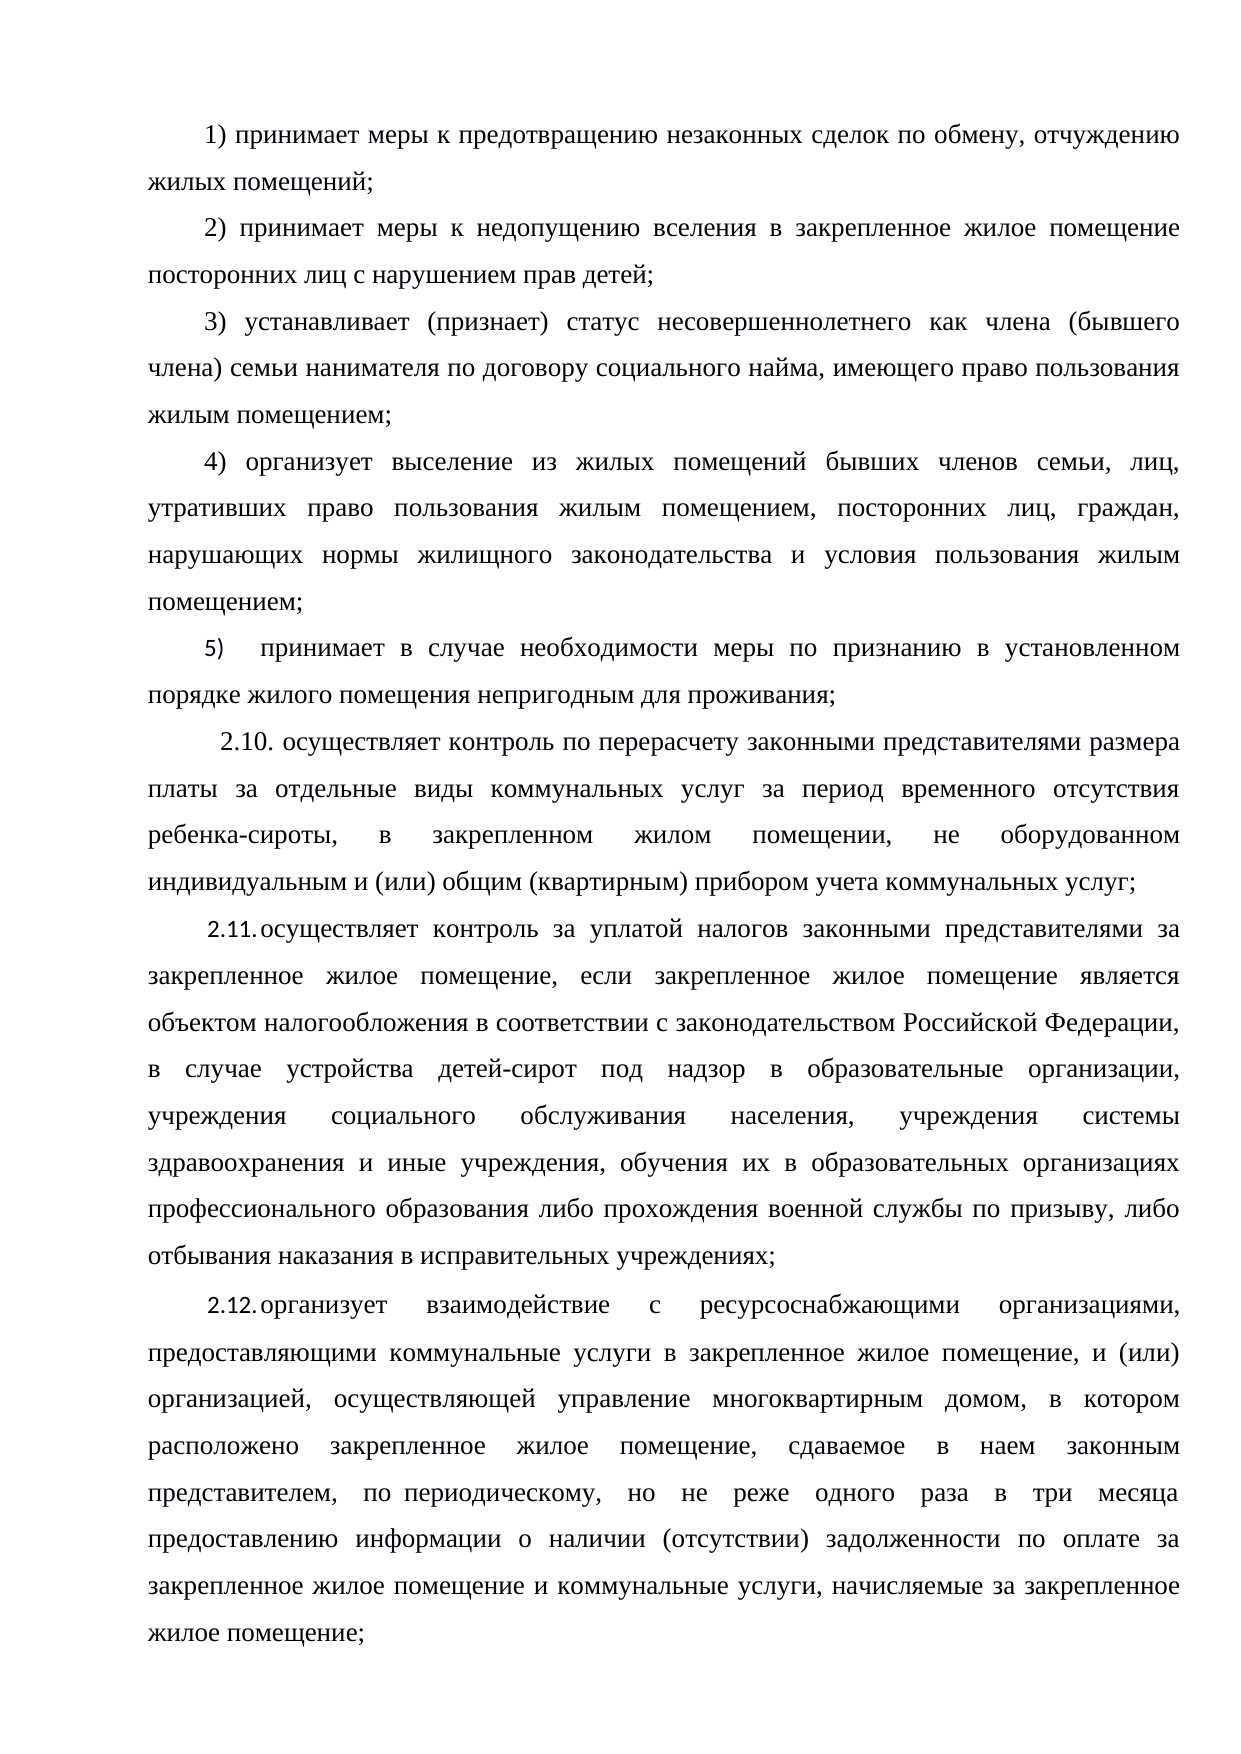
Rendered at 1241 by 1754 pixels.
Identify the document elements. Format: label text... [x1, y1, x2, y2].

text 3) устанавливает (признает) статус несовершеннолетнего как члена (бывшего члена) семьи нанимателя по договору социального найма, имеющего право пользования жилым помещением; [148, 305, 1181, 429]
list организует взаимодействие с ресурсоснабжающими организациями, предоставляющими коммунальные услуги в закрепленное жилое помещение, и (или) организацией, осуществляющей управление многоквартирным домом, в котором расположено закрепленное жилое помещение, сдаваемое в наем законным представителем, по периодическому, но не реже одного раза в три месяца предоставлению информации о наличии (отсутствии) задолженности по оплате за закрепленное жилое помещение и коммунальные услуги, начисляемые за закрепленное жилое помещение; [148, 1288, 1181, 1647]
text 1) принимает меры к предотвращению незаконных сделок по обмену, отчуждению жилых помещений; [148, 118, 1181, 196]
text 2.10. осуществляет контроль по перерасчету законными представителями размера платы за отдельные виды коммунальных услуг за период временного отсутствия ребенка-сироты, в закрепленном жилом помещении, не оборудованном индивидуальным и (или) общим (квартирным) прибором учета коммунальных услуг; [148, 725, 1181, 896]
text 4) организует выселение из жилых помещений бывших членов семьи, лиц, утративших право пользования жилым помещением, посторонних лиц, граждан, нарушающих нормы жилищного законодательства и условия пользования жилым помещением; [148, 445, 1181, 616]
list осуществляет контроль за уплатой налогов законными представителями за закрепленное жилое помещение, если закрепленное жилое помещение является объектом налогообложения в соответствии с законодательством Российской Федерации, в случае устройства детей-сирот под надзор в образовательные организации, учреждения социального обслуживания населения, учреждения системы здравоохранения и иные учреждения, обучения их в образовательных организациях профессионального образования либо прохождения военной службы по призыву, либо отбывания наказания в исправительных учреждениях; [148, 912, 1181, 1270]
text 2) принимает меры к недопущению вселения в закрепленное жилое помещение посторонних лиц с нарушением прав детей; [148, 211, 1181, 289]
list принимает в случае необходимости меры по признанию в установленном порядке жилого помещения непригодным для проживания; [148, 631, 1181, 710]
